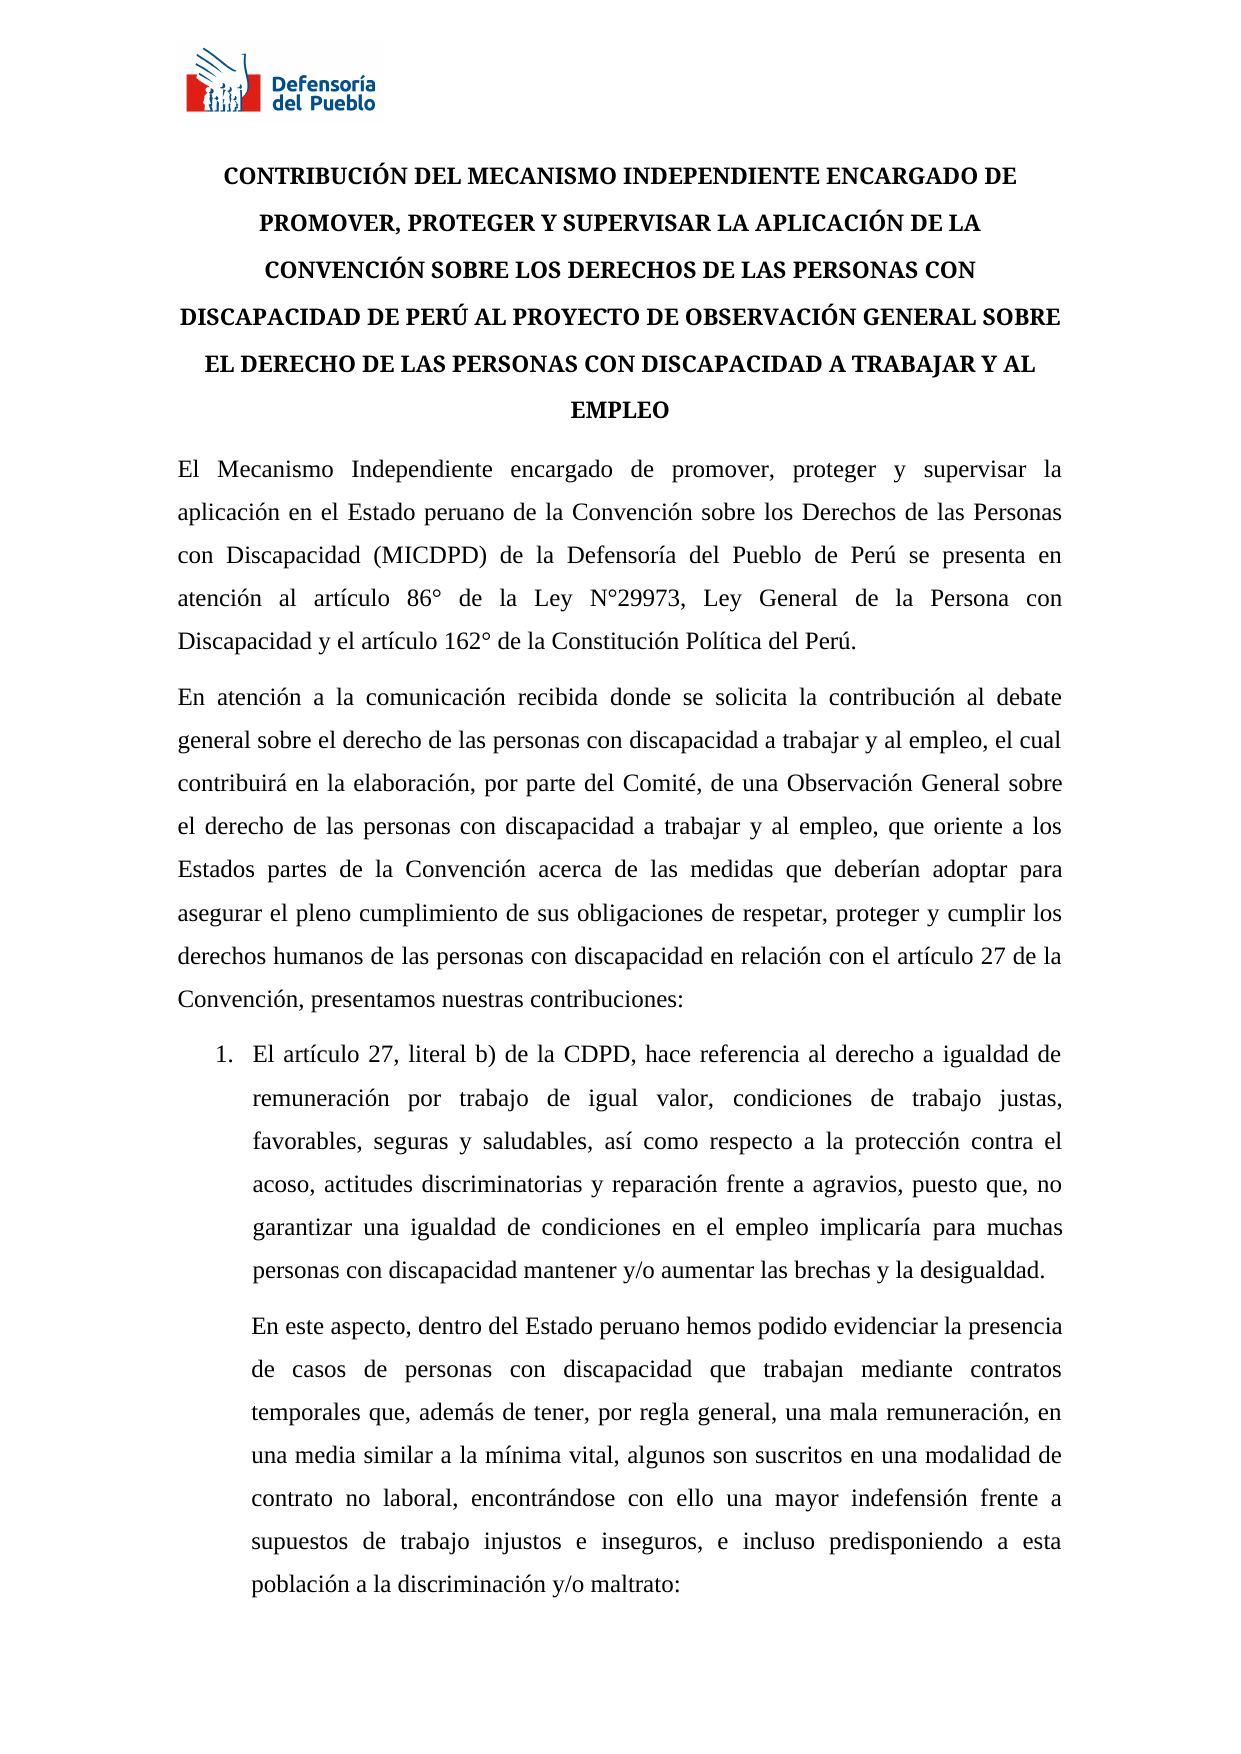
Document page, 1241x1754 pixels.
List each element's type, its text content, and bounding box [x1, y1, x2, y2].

text En atención a la comunicación recibida donde se solicita la contribución al debate general sobre el derecho de las personas con discapacidad a trabajar y al empleo, el cual contribuirá en la elaboración, por parte del Comité, de una Observación General sobre el derecho de las personas con discapacidad a trabajar y al empleo, que oriente a los Estados partes de la Convención acerca de las medidas que deberían adoptar para asegurar el pleno cumplimiento de sus obligaciones de respetar, proteger y cumplir los derechos humanos de las personas con discapacidad en relación con el artículo 27 de la Convención, presentamos nuestras contribuciones: [177, 682, 1063, 1013]
text En este aspecto, dentro del Estado peruano hemos podido evidenciar la presencia de casos de personas con discapacidad que trabajan mediante contratos temporales que, además de tener, por regla general, una mala remuneración, en una media similar a la mínima vital, algunos son suscritos en una modalidad de contrato no laboral, encontrándose con ello una mayor indefensión frente a supuestos de trabajo injustos e inseguros, e incluso predisponiendo a esta población a la discriminación y/o maltrato: [251, 1311, 1063, 1598]
text CONTRIBUCIÓN DEL MECANISMO INDEPENDIENTE ENCARGADO DE PROMOVER, PROTEGER Y SUPERVISAR LA APLICACIÓN DE LA CONVENCIÓN SOBRE LOS DERECHOS DE LAS PERSONAS CON DISCAPACIDAD DE PERÚ AL PROYECTO DE OBSERVACIÓN GENERAL SOBRE EL DERECHO DE LAS PERSONAS CON DISCAPACIDAD A TRABAJAR Y AL EMPLEO [177, 160, 1063, 426]
list El artículo 27, literal b) de la CDPD, hace referencia al derecho a igualdad de remuneración por trabajo de igual valor, condiciones de trabajo justas, favorables, seguras y saludables, así como respecto a la protección contra el acoso, actitudes discriminatorias y reparación frente a agravios, puesto que, no garantizar una igualdad de condiciones en el empleo implicaría para muchas personas con discapacidad mantener y/o aumentar las brechas y la desigualdad. [215, 1039, 1063, 1284]
picture [177, 41, 384, 123]
text El Mecanismo Independiente encargado de promover, proteger y supervisar la aplicación en el Estado peruano de la Convención sobre los Derechos de las Personas con Discapacidad (MICDPD) de la Defensoría del Pueblo de Perú se presenta en atención al artículo 86° de la Ley N°29973, Ley General de la Persona con Discapacidad y el artículo 162° de la Constitución Política del Perú. [177, 454, 1063, 655]
